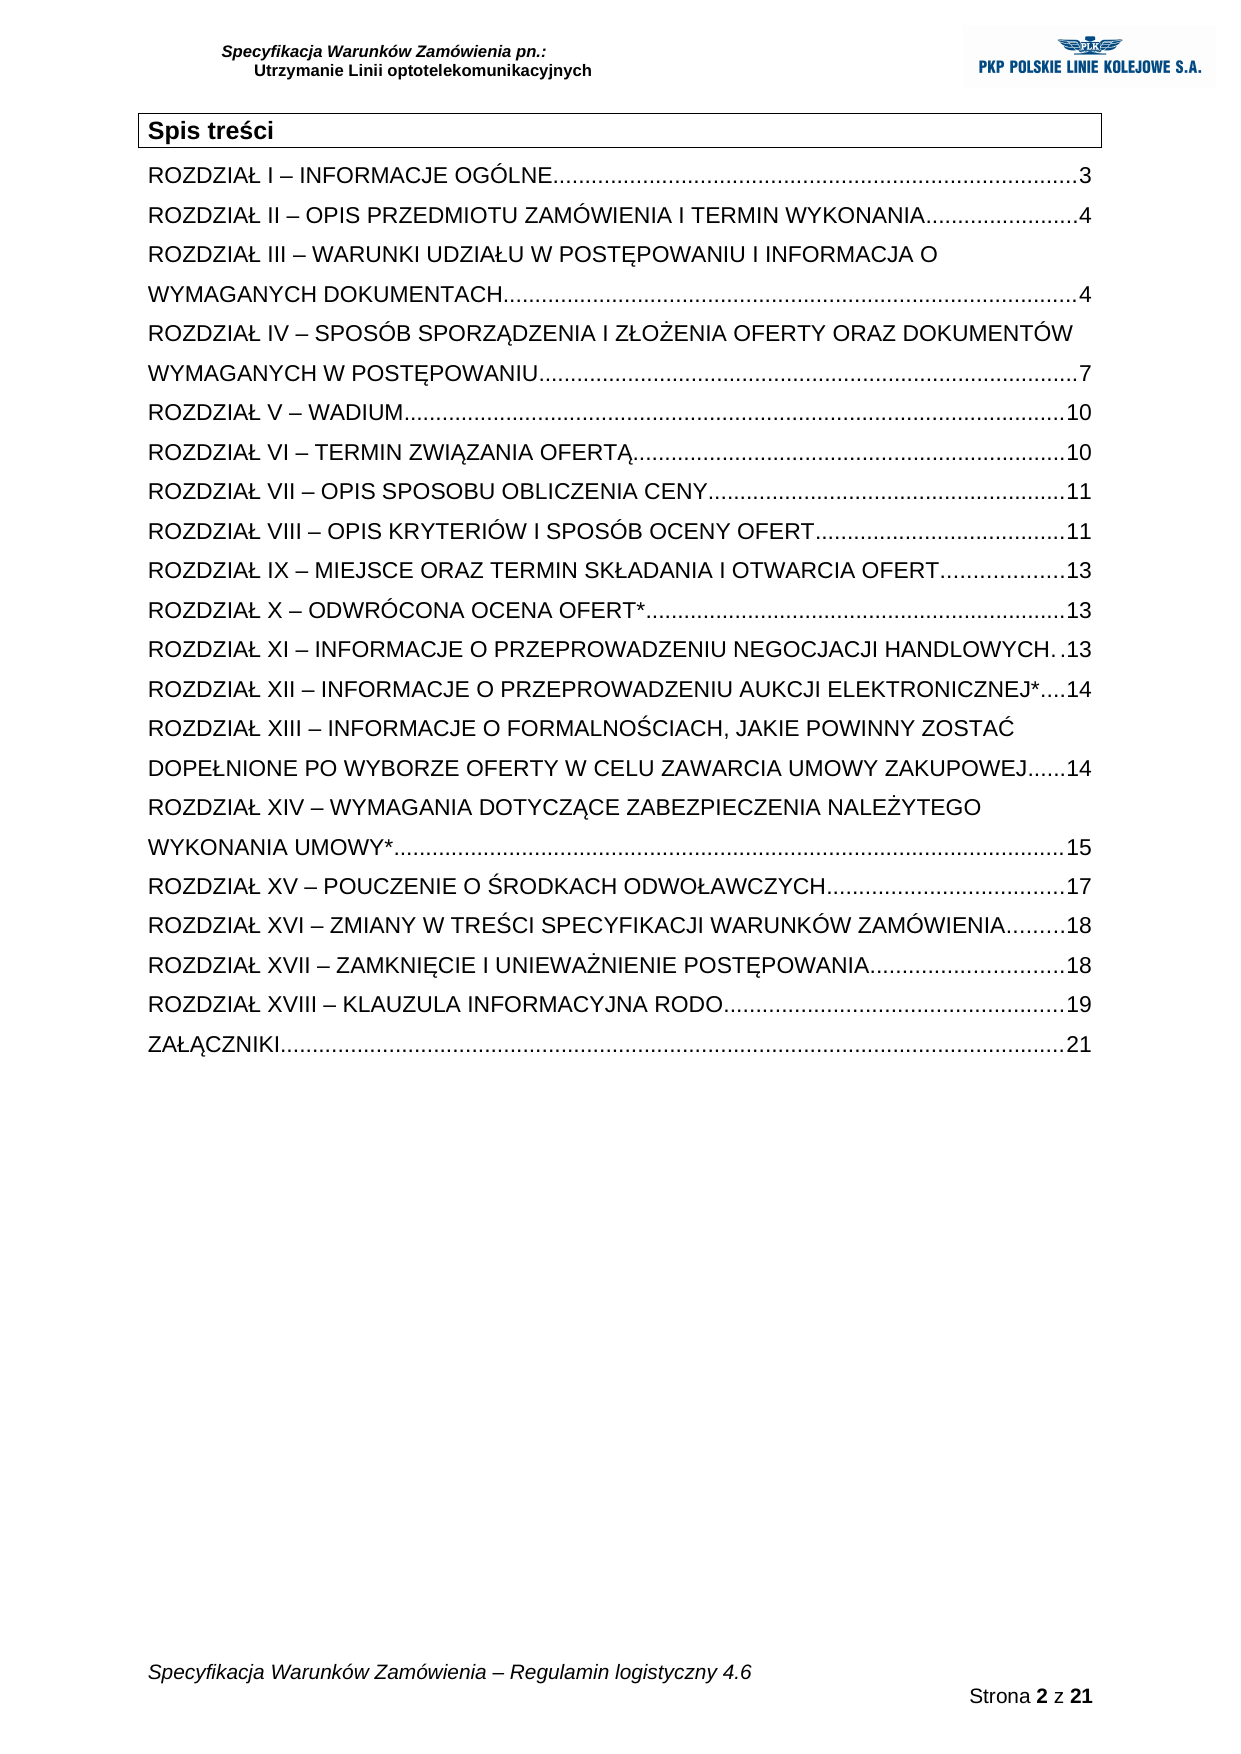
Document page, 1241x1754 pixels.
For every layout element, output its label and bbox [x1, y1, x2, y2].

picture [962, 25, 1216, 88]
